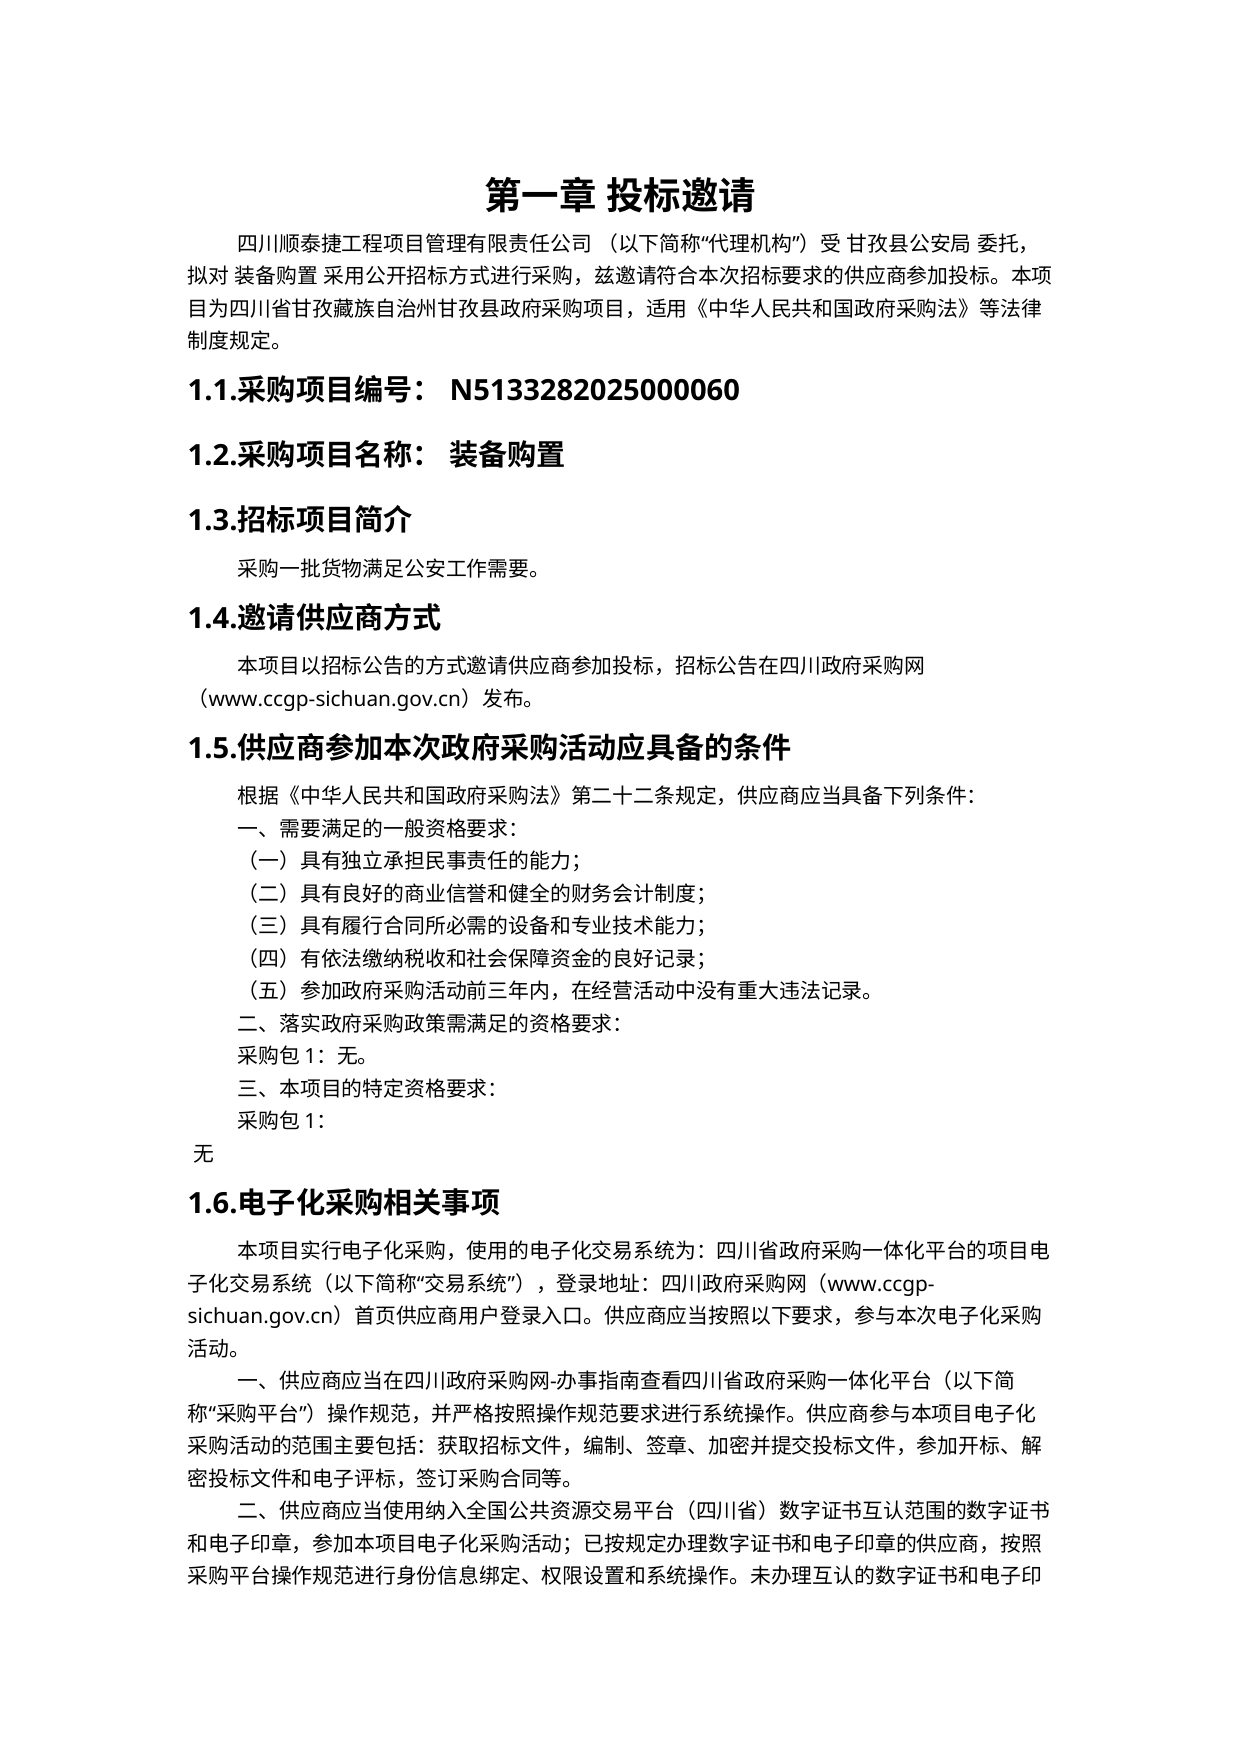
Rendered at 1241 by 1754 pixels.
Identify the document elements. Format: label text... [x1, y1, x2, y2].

text （四）有依法缴纳税收和社会保障资金的良好记录； [187, 942, 1053, 974]
text 根据《中华人民共和国政府采购法》第二十二条规定，供应商应当具备下列条件： [187, 779, 1053, 812]
text 四川顺泰捷工程项目管理有限责任公司 （以下简称“代理机构”）受 甘孜县公安局 委托，拟对 装备购置 采用公开招标方式进行采购，兹邀请符合本次招标要求的供应商参加投标。本项目为四川省甘孜藏族自治州甘孜县政府采购项目，适用《中华人民共和国政府采购法》等法律制度规定。 [187, 227, 1053, 357]
text 1.3.招标项目简介 [187, 487, 1053, 552]
text 第一章 投标邀请 [187, 162, 1053, 227]
text 1.6.电子化采购相关事项 [187, 1169, 1053, 1234]
text 一、需要满足的一般资格要求： [187, 812, 1053, 844]
text （五）参加政府采购活动前三年内，在经营活动中没有重大违法记录。 [187, 974, 1053, 1007]
text 二、落实政府采购政策需满足的资格要求： [187, 1007, 1053, 1039]
text 本项目以招标公告的方式邀请供应商参加投标，招标公告在四川政府采购网（www.ccgp-sichuan.gov.cn）发布。 [187, 649, 1053, 714]
text 无 [187, 1137, 1053, 1169]
text 1.5.供应商参加本次政府采购活动应具备的条件 [187, 714, 1053, 779]
text （三）具有履行合同所必需的设备和专业技术能力； [187, 909, 1053, 942]
text 一、供应商应当在四川政府采购网-办事指南查看四川省政府采购一体化平台（以下简称“采购平台”）操作规范，并严格按照操作规范要求进行系统操作。供应商参与本项目电子化采购活动的范围主要包括：获取招标文件，编制、签章、加密并提交投标文件，参加开标、解密投标文件和电子评标，签订采购合同等。 [187, 1364, 1053, 1494]
text 采购包1：无。 [187, 1039, 1053, 1072]
text （二）具有良好的商业信誉和健全的财务会计制度； [187, 877, 1053, 909]
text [187, 1494, 1053, 1592]
text 1.4.邀请供应商方式 [187, 584, 1053, 649]
text 三、本项目的特定资格要求： [187, 1072, 1053, 1104]
text 本项目实行电子化采购，使用的电子化交易系统为：四川省政府采购一体化平台的项目电子化交易系统（以下简称“交易系统”），登录地址：四川政府采购网（www.ccgp-sichuan.gov.cn）首页供应商用户登录入口。供应商应当按照以下要求，参与本次电子化采购活动。 [187, 1234, 1053, 1364]
text 采购包1： [187, 1104, 1053, 1137]
text 1.2.采购项目名称： 装备购置 [187, 422, 1053, 487]
text 1.1.采购项目编号： N5133282025000060 [187, 357, 1053, 422]
text 采购一批货物满足公安工作需要。 [187, 552, 1053, 584]
text （一）具有独立承担民事责任的能力； [187, 844, 1053, 877]
